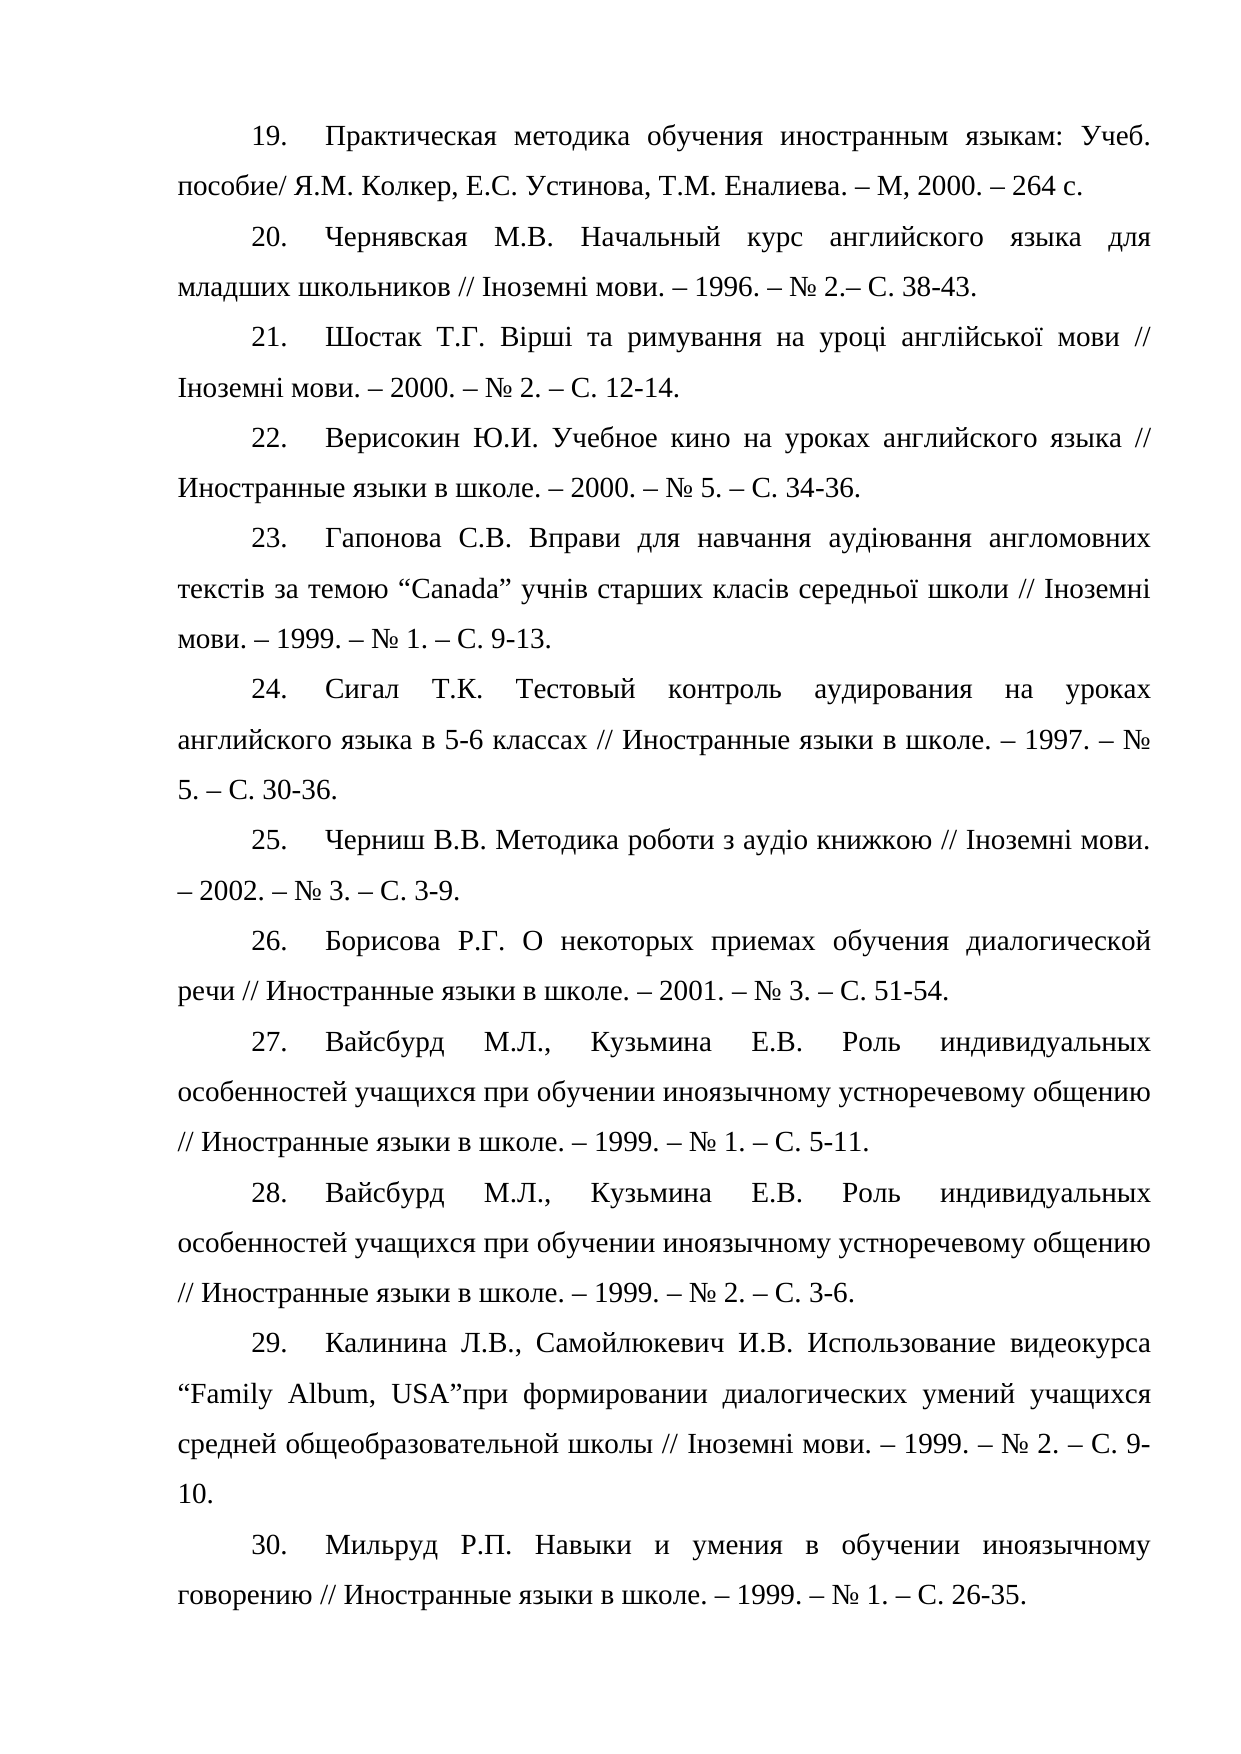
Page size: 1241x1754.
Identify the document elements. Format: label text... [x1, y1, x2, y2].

list Верисокин Ю.И. Учебное кино на уроках английского языка // Иностранные языки в школе. – 2000. – № 5. – С. 34-36. [177, 420, 1152, 504]
list Калинина Л.В., Самойлюкевич И.В. Использование видеокурса “Family Album, USA”при формировании диалогических умений учащихся средней общеобразовательной школы // Іноземні мови. – 1999. – № 2. – С. 9-10. [177, 1326, 1152, 1510]
list Чернявская М.В. Начальный курс английского языка для младших школьников // Іноземні мови. – 1996. – № 2.– С. 38-43. [177, 219, 1152, 303]
list Вайсбурд М.Л., Кузьмина Е.В. Роль индивидуальных особенностей учащихся при обучении иноязычному устноречевому общению // Иностранные языки в школе. – 1999. – № 1. – С. 5-11. [177, 1024, 1152, 1158]
list Борисова Р.Г. О некоторых приемах обучения диалогической речи // Иностранные языки в школе. – 2001. – № 3. – С. 51-54. [177, 923, 1152, 1007]
list Практическая методика обучения иностранным языкам: Учеб. пособие/ Я.М. Колкер, Е.С. Устинова, Т.М. Еналиева. – М, 2000. – 264 с. [177, 118, 1152, 202]
list Гапонова С.В. Вправи для навчання аудіювання англомовних текстів за темою “Canada” учнів старших класів середньої школи // Іноземні мови. – 1999. – № 1. – С. 9-13. [177, 521, 1152, 655]
list Сигал Т.К. Тестовый контроль аудирования на уроках английского языка в 5-6 классах // Иностранные языки в школе. – 1997. – № 5. – С. 30-36. [177, 672, 1152, 806]
list Вайсбурд М.Л., Кузьмина Е.В. Роль индивидуальных особенностей учащихся при обучении иноязычному устноречевому общению // Иностранные языки в школе. – 1999. – № 2. – С. 3-6. [177, 1175, 1152, 1309]
list Мильруд Р.П. Навыки и умения в обучении иноязычному говорению // Иностранные языки в школе. – 1999. – № 1. – С. 26-35. [177, 1527, 1152, 1611]
list Черниш В.В. Методика роботи з аудіо книжкою // Іноземні мови. – 2002. – № 3. – С. 3-9. [177, 822, 1152, 906]
list Шостак Т.Г. Вірші та римування на уроці англійської мови // Іноземні мови. – 2000. – № 2. – С. 12-14. [177, 319, 1152, 403]
